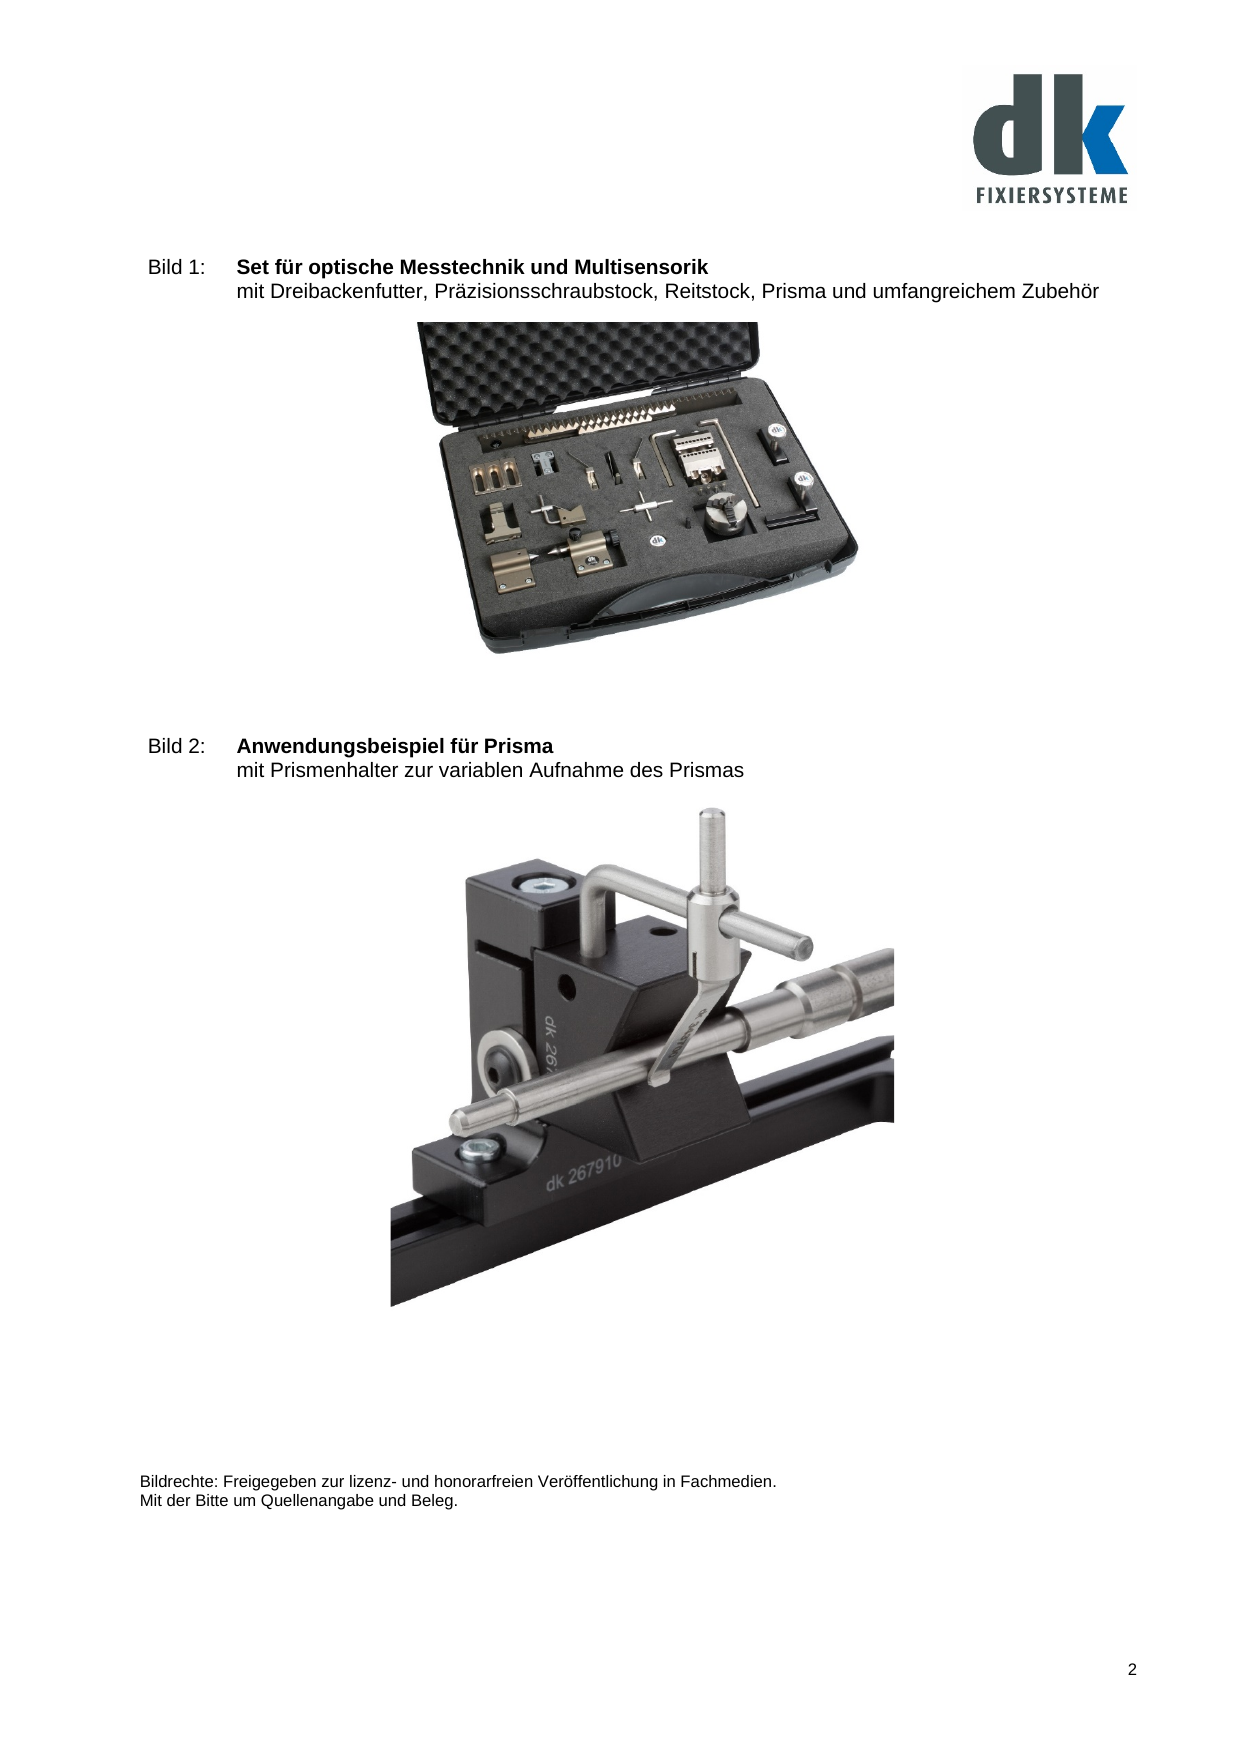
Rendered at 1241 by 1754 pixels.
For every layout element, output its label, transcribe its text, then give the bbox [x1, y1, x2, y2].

text Bild 1: Set für optische Messtechnik und Multisensorik [148, 255, 1137, 279]
text mit Prismenhalter zur variablen Aufnahme des Prismas [148, 758, 1137, 782]
text Bildrechte: Freigegeben zur lizenz- und honorarfreien Veröffentlichung in Fachmedien. [139, 1472, 1137, 1491]
text Bild 2: Anwendungsbeispiel für Prisma [148, 734, 1137, 758]
text mit Dreibackenfutter, Präzisionsschraubstock, Reitstock, Prisma und umfangreichem Zubehör [148, 279, 1137, 303]
picture [390, 792, 895, 1315]
picture [364, 322, 877, 669]
text Mit der Bitte um Quellenangabe und Beleg. [139, 1491, 1137, 1510]
picture [961, 65, 1137, 211]
